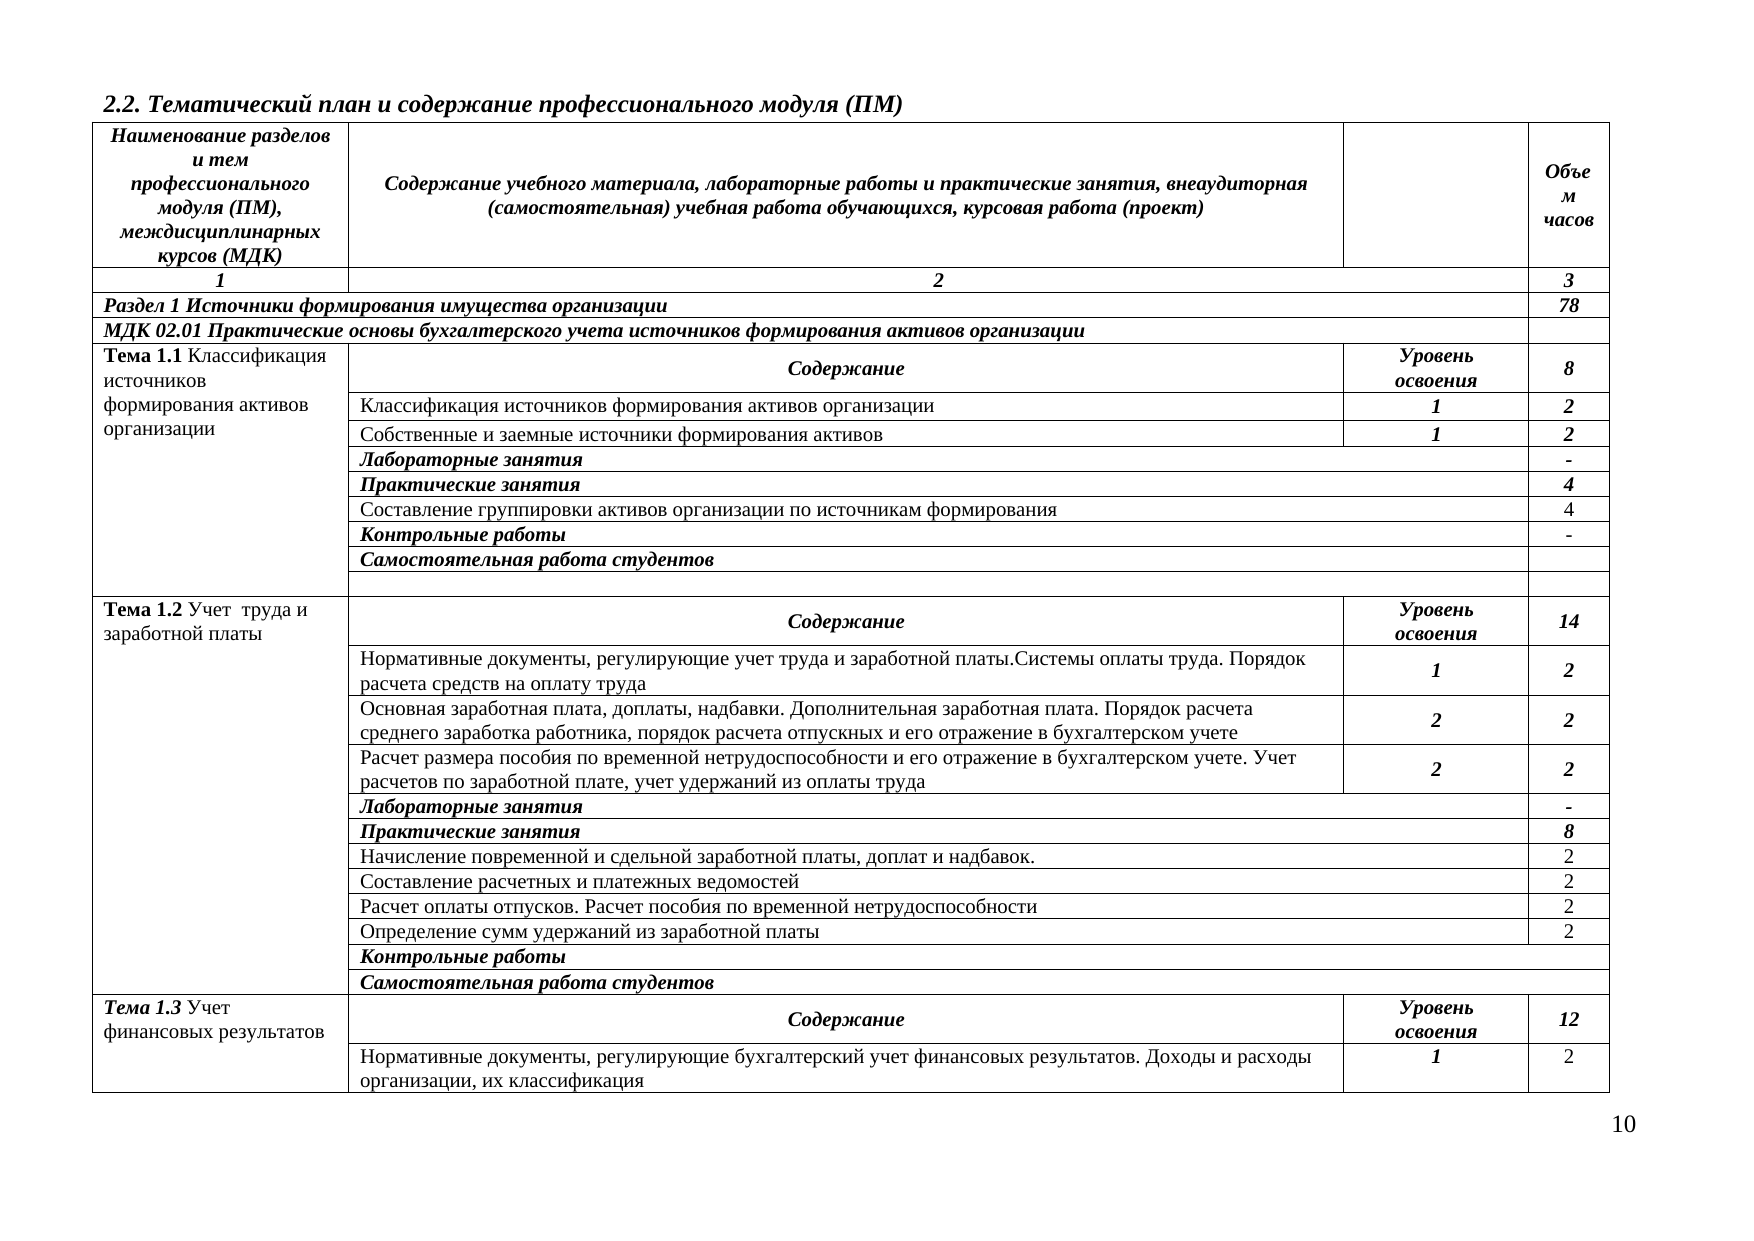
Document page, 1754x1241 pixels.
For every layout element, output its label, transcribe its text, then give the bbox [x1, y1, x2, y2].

table_cell Начисление повременной и сдельной заработной платы, доплат и надбавок. [349, 844, 1528, 868]
table_cell 14 [1529, 597, 1609, 645]
table_cell 2 [1529, 745, 1609, 793]
table_cell 78 [1529, 293, 1609, 317]
table_cell Раздел 1 Источники формирования имущества организации [93, 293, 1528, 317]
table_cell 8 [1529, 819, 1609, 843]
table_cell Самостоятельная работа студентов [349, 970, 1609, 994]
table_cell 3 [1529, 268, 1609, 292]
table_cell 1 [1344, 646, 1528, 694]
table_cell Уровень освоения [1344, 995, 1528, 1043]
table_cell 4 [1529, 472, 1609, 496]
table_header Объем часов [1529, 123, 1609, 267]
table_cell Контрольные работы [349, 522, 1528, 546]
table_cell Тема 1.3 Учет финансовых результатов [93, 995, 348, 1092]
table_cell Лабораторные занятия [349, 794, 1528, 818]
table_cell [1529, 547, 1609, 571]
table_cell 1 [1344, 393, 1528, 420]
table_cell 2 [349, 268, 1528, 292]
table_header [1344, 123, 1528, 267]
table_cell [1529, 572, 1609, 596]
table_cell Лабораторные занятия [349, 447, 1528, 471]
table_cell Классификация источников формирования активов организации [349, 393, 1343, 420]
table_cell 2 [1529, 919, 1609, 943]
table_cell Содержание [349, 995, 1343, 1043]
table_cell 2 [1529, 869, 1609, 893]
table_header Содержание учебного материала, лабораторные работы и практические занятия, внеаудиторная (самостоятельная) учебная работа обучающихся, курсовая работа (проект) [349, 123, 1343, 267]
table_cell 12 [1529, 995, 1609, 1043]
table_cell Тема 1.1 Классификация источников формирования активов организации [93, 344, 348, 596]
table_cell 1 [1344, 421, 1528, 446]
table_cell Практические занятия [349, 472, 1528, 496]
table_cell Контрольные работы [349, 945, 1609, 968]
table_cell - [1529, 447, 1609, 471]
table_cell 8 [1529, 344, 1609, 392]
table_cell Расчет оплаты отпусков. Расчет пособия по временной нетрудоспособности [349, 894, 1528, 918]
table_cell 1 [1344, 1044, 1528, 1092]
table_cell Расчет размера пособия по временной нетрудоспособности и его отражение в бухгалтерском учете. Учет расчетов по заработной плате, учет удержаний из оплаты труда [349, 745, 1343, 793]
table_cell [349, 572, 1528, 596]
table_cell Практические занятия [349, 819, 1528, 843]
table_cell 2 [1344, 745, 1528, 793]
table_cell Нормативные документы, регулирующие учет труда и заработной платы.Системы оплаты труда. Порядок расчета средств на оплату труда [349, 646, 1343, 694]
table_cell 2 [1529, 844, 1609, 868]
text 2.2. Тематический план и содержание профессионального модуля (ПМ) [103, 89, 1636, 117]
table_header Наименование разделов и тем профессионального модуля (ПМ), междисциплинарных курсов (МДК) [93, 123, 348, 267]
table_cell - [1529, 794, 1609, 818]
table_cell Содержание [349, 344, 1343, 392]
table_cell Уровень освоения [1344, 344, 1528, 392]
table_cell 4 [1529, 497, 1609, 521]
table_cell 2 [1529, 894, 1609, 918]
table_cell 2 [1529, 646, 1609, 694]
table_cell Нормативные документы, регулирующие бухгалтерский учет финансовых результатов. Доходы и расходы организации, их классификация [349, 1044, 1343, 1092]
table_cell 2 [1529, 421, 1609, 446]
table_cell Самостоятельная работа студентов [349, 547, 1528, 571]
table_cell Уровень освоения [1344, 597, 1528, 645]
table_cell Составление группировки активов организации по источникам формирования [349, 497, 1528, 521]
table_cell Составление расчетных и платежных ведомостей [349, 869, 1528, 893]
table_cell Содержание [349, 597, 1343, 645]
table_cell - [1529, 522, 1609, 546]
table_cell Собственные и заемные источники формирования активов [349, 421, 1343, 446]
table_cell Тема 1.2 Учет труда и заработной платы [93, 597, 348, 994]
table_cell 2 [1344, 696, 1528, 744]
table_cell 2 [1529, 393, 1609, 420]
table_cell 1 [93, 268, 348, 292]
table_cell МДК 02.01 Практические основы бухгалтерского учета источников формирования активов организации [93, 318, 1528, 342]
table_cell Определение сумм удержаний из заработной платы [349, 919, 1528, 943]
table_cell 2 [1529, 1044, 1609, 1092]
table_cell Основная заработная плата, доплаты, надбавки. Дополнительная заработная плата. Порядок расчета среднего заработка работника, порядок расчета отпускных и его отражение в бухгалтерском учете [349, 696, 1343, 744]
table_cell [1529, 318, 1609, 342]
table_cell 2 [1529, 696, 1609, 744]
